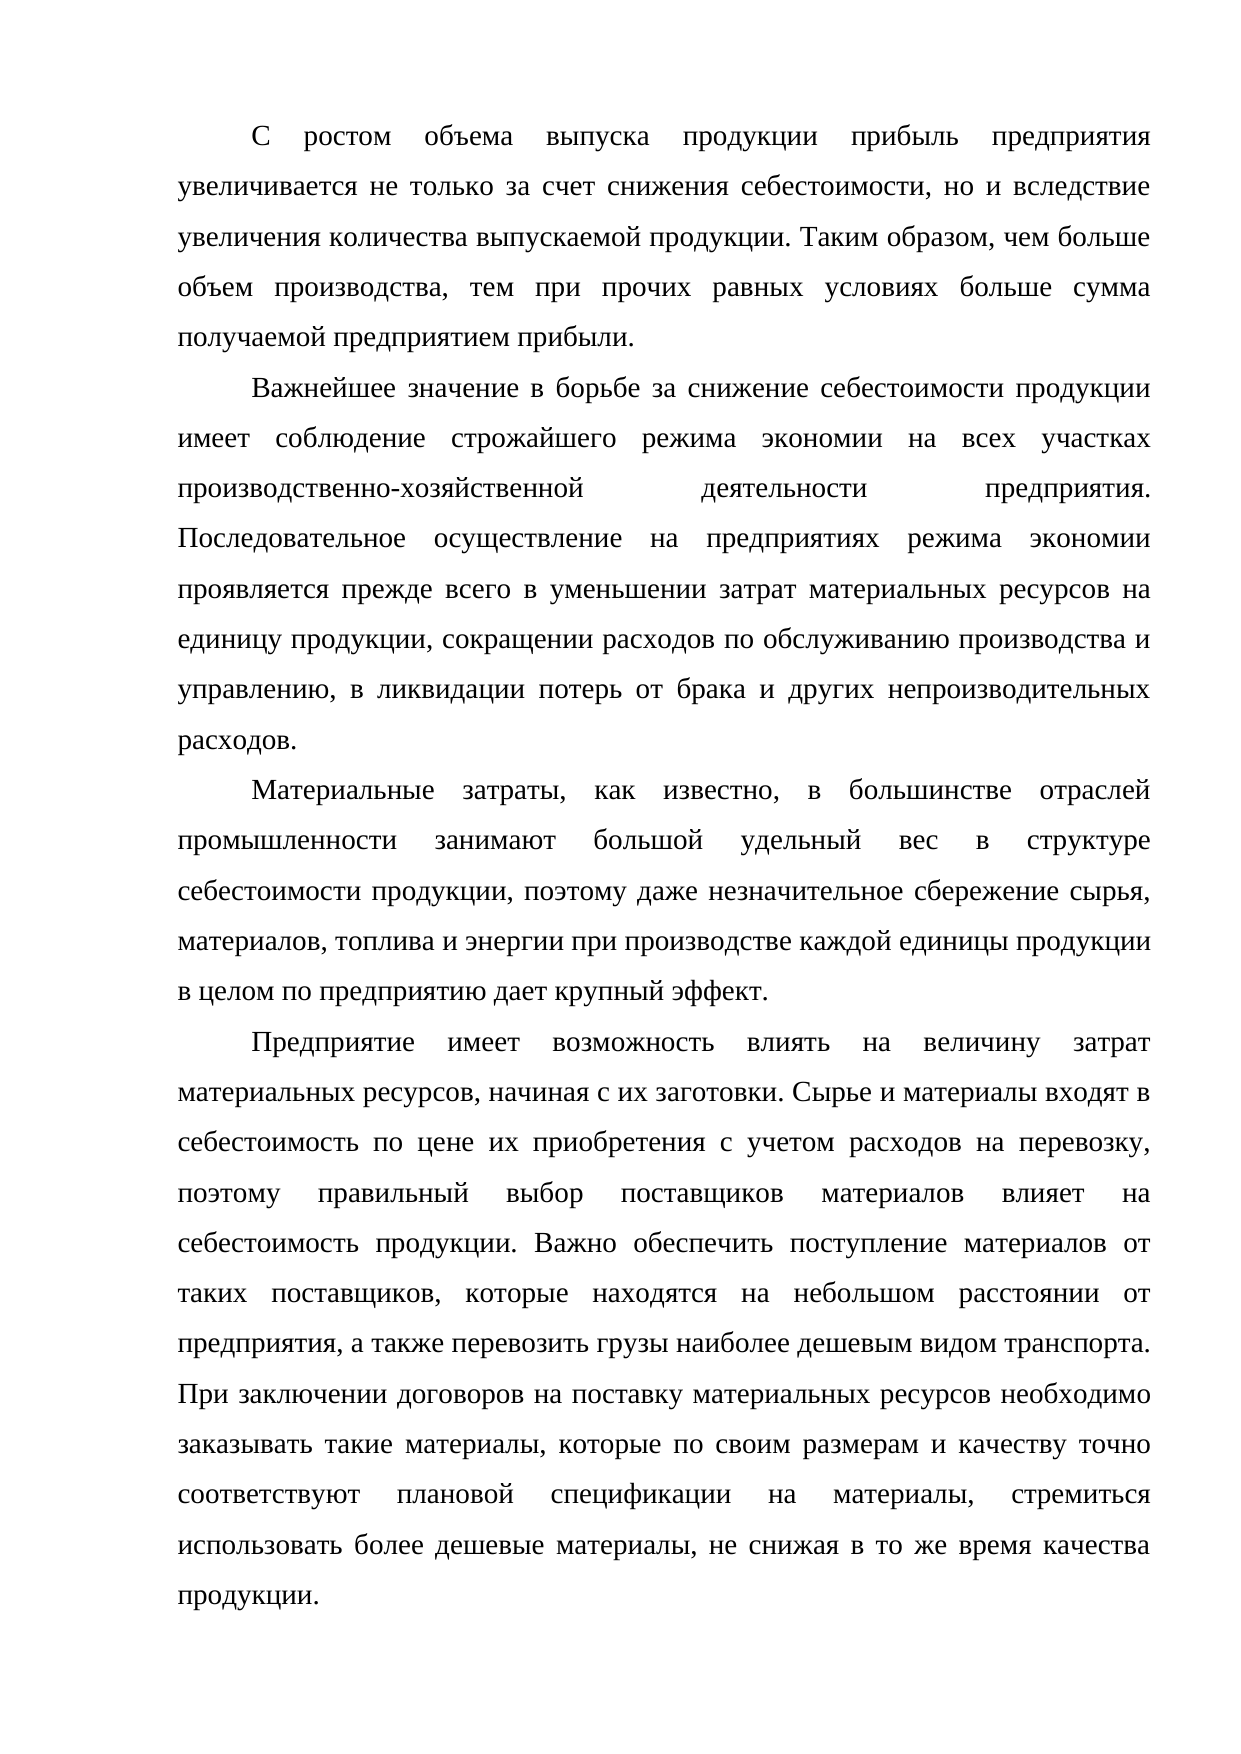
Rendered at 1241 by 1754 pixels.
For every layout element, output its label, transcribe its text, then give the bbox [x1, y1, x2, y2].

text Предприятие имеет возможность влиять на величину затрат материальных ресурсов, начиная с их заготовки. Сырье и материалы входят в себестоимость по цене их приобретения с учетом расходов на перевозку, поэтому правильный выбор поставщиков материалов влияет на себестоимость продукции. Важно обеспечить поступление материалов от таких поставщиков, которые находятся на небольшом расстоянии от предприятия, а также перевозить грузы наиболее дешевым видом транспорта. При заключении договоров на поставку материальных ресурсов необходимо заказывать такие материалы, которые по своим размерам и качеству точно соответствуют плановой спецификации на материалы, стремиться использовать более дешевые материалы, не снижая в то же время качества продукции. [177, 1024, 1152, 1611]
text Материальные затраты, как известно, в большинстве отраслей промышленности занимают большой удельный вес в структуре себестоимости продукции, поэтому даже незначительное сбережение сырья, материалов, топлива и энергии при производстве каждой единицы продукции в целом по предприятию дает крупный эффект. [177, 772, 1152, 1007]
text С ростом объема выпуска продукции прибыль предприятия увеличивается не только за счет снижения себестоимости, но и вследствие увеличения количества выпускаемой продукции. Таким образом, чем больше объем производства, тем при прочих равных условиях больше сумма получаемой предприятием прибыли. [177, 118, 1152, 353]
text Важнейшее значение в борьбе за снижение себестоимости продукции имеет соблюдение строжайшего режима экономии на всех участках производственно-хозяйственной деятельности предприятия. Последовательное осуществление на предприятиях режима экономии проявляется прежде всего в уменьшении затрат материальных ресурсов на единицу продукции, сокращении расходов по обслуживанию производства и управлению, в ликвидации потерь от брака и других непроизводительных расходов. [177, 370, 1152, 755]
